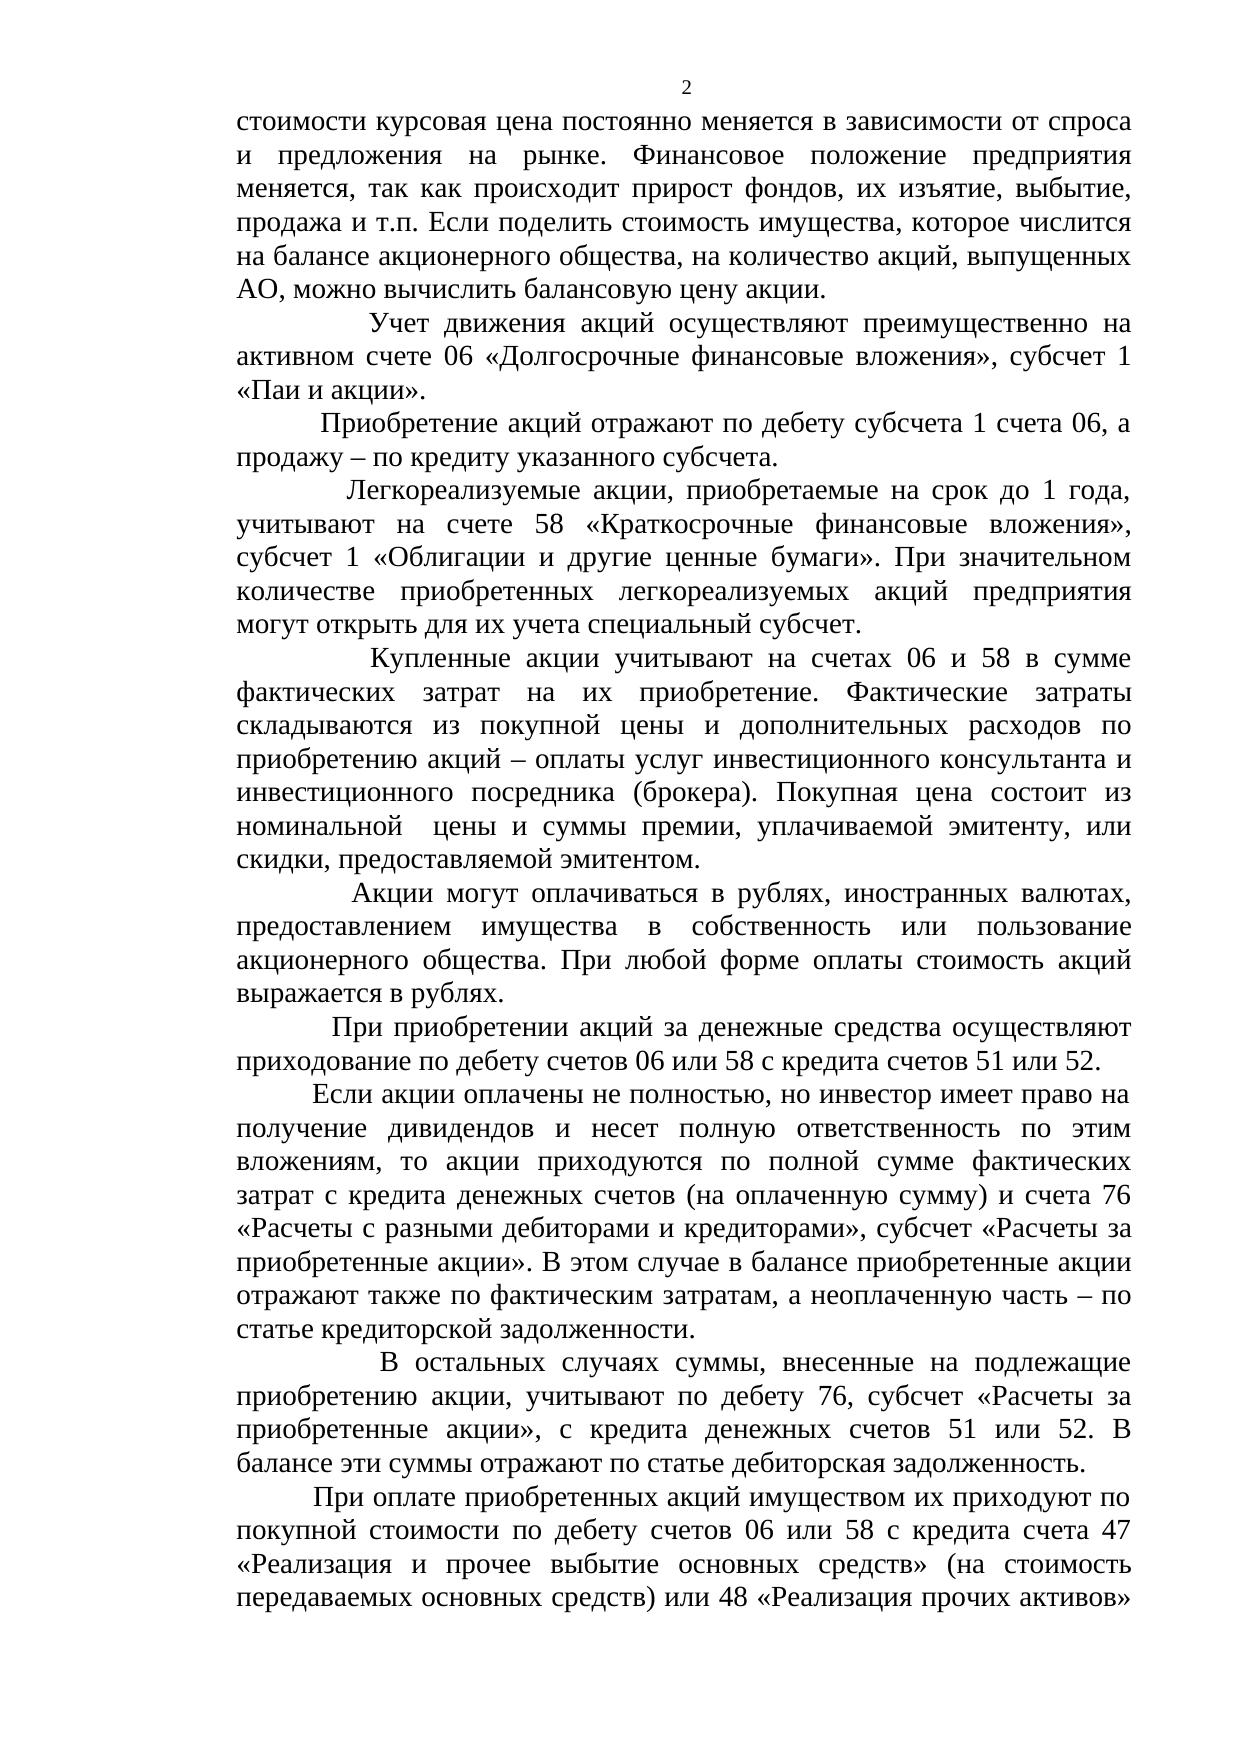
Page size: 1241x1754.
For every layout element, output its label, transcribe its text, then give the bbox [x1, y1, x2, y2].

text Приобретение акций отражают по дебету субсчета 1 счета 06, а продажу – по кредиту указанного субсчета. [236, 405, 1132, 472]
text Учет движения акций осуществляют преимущественно на активном счете 06 «Долгосрочные финансовые вложения», субсчет 1 «Паи и акции». [236, 305, 1132, 405]
text В остальных случаях суммы, внесенные на подлежащие приобретению акции, учитывают по дебету 76, субсчет «Расчеты за приобретенные акции», с кредита денежных счетов 51 или 52. В балансе эти суммы отражают по статье дебиторская задолженность. [236, 1344, 1132, 1479]
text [236, 103, 1132, 305]
text Купленные акции учитывают на счетах 06 и 58 в сумме фактических затрат на их приобретение. Фактические затраты складываются из покупной цены и дополнительных расходов по приобретению акций – оплаты услуг инвестиционного консультанта и инвестиционного посредника (брокера). Покупная цена состоит из номинальной цены и суммы премии, уплачиваемой эмитенту, или скидки, предоставляемой эмитентом. [236, 640, 1132, 875]
text Легкореализуемые акции, приобретаемые на срок до 1 года, учитывают на счете 58 «Краткосрочные финансовые вложения», субсчет 1 «Облигации и другие ценные бумаги». При значительном количестве приобретенных легкореализуемых акций предприятия могут открыть для их учета специальный субсчет. [236, 472, 1132, 640]
text Акции могут оплачиваться в рублях, иностранных валютах, предоставлением имущества в собственность или пользование акционерного общества. При любой форме оплаты стоимость акций выражается в рублях. [236, 875, 1132, 1009]
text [236, 1479, 1132, 1613]
text При приобретении акций за денежные средства осуществляют приходование по дебету счетов 06 или 58 с кредита счетов 51 или 52. [236, 1009, 1132, 1076]
text Если акции оплачены не полностью, но инвестор имеет право на получение дивидендов и несет полную ответственность по этим вложениям, то акции приходуются по полной сумме фактических затрат с кредита денежных счетов (на оплаченную сумму) и счета 76 «Расчеты с разными дебиторами и кредиторами», субсчет «Расчеты за приобретенные акции». В этом случае в балансе приобретенные акции отражают также по фактическим затратам, а неоплаченную часть – по статье кредиторской задолженности. [236, 1076, 1132, 1344]
